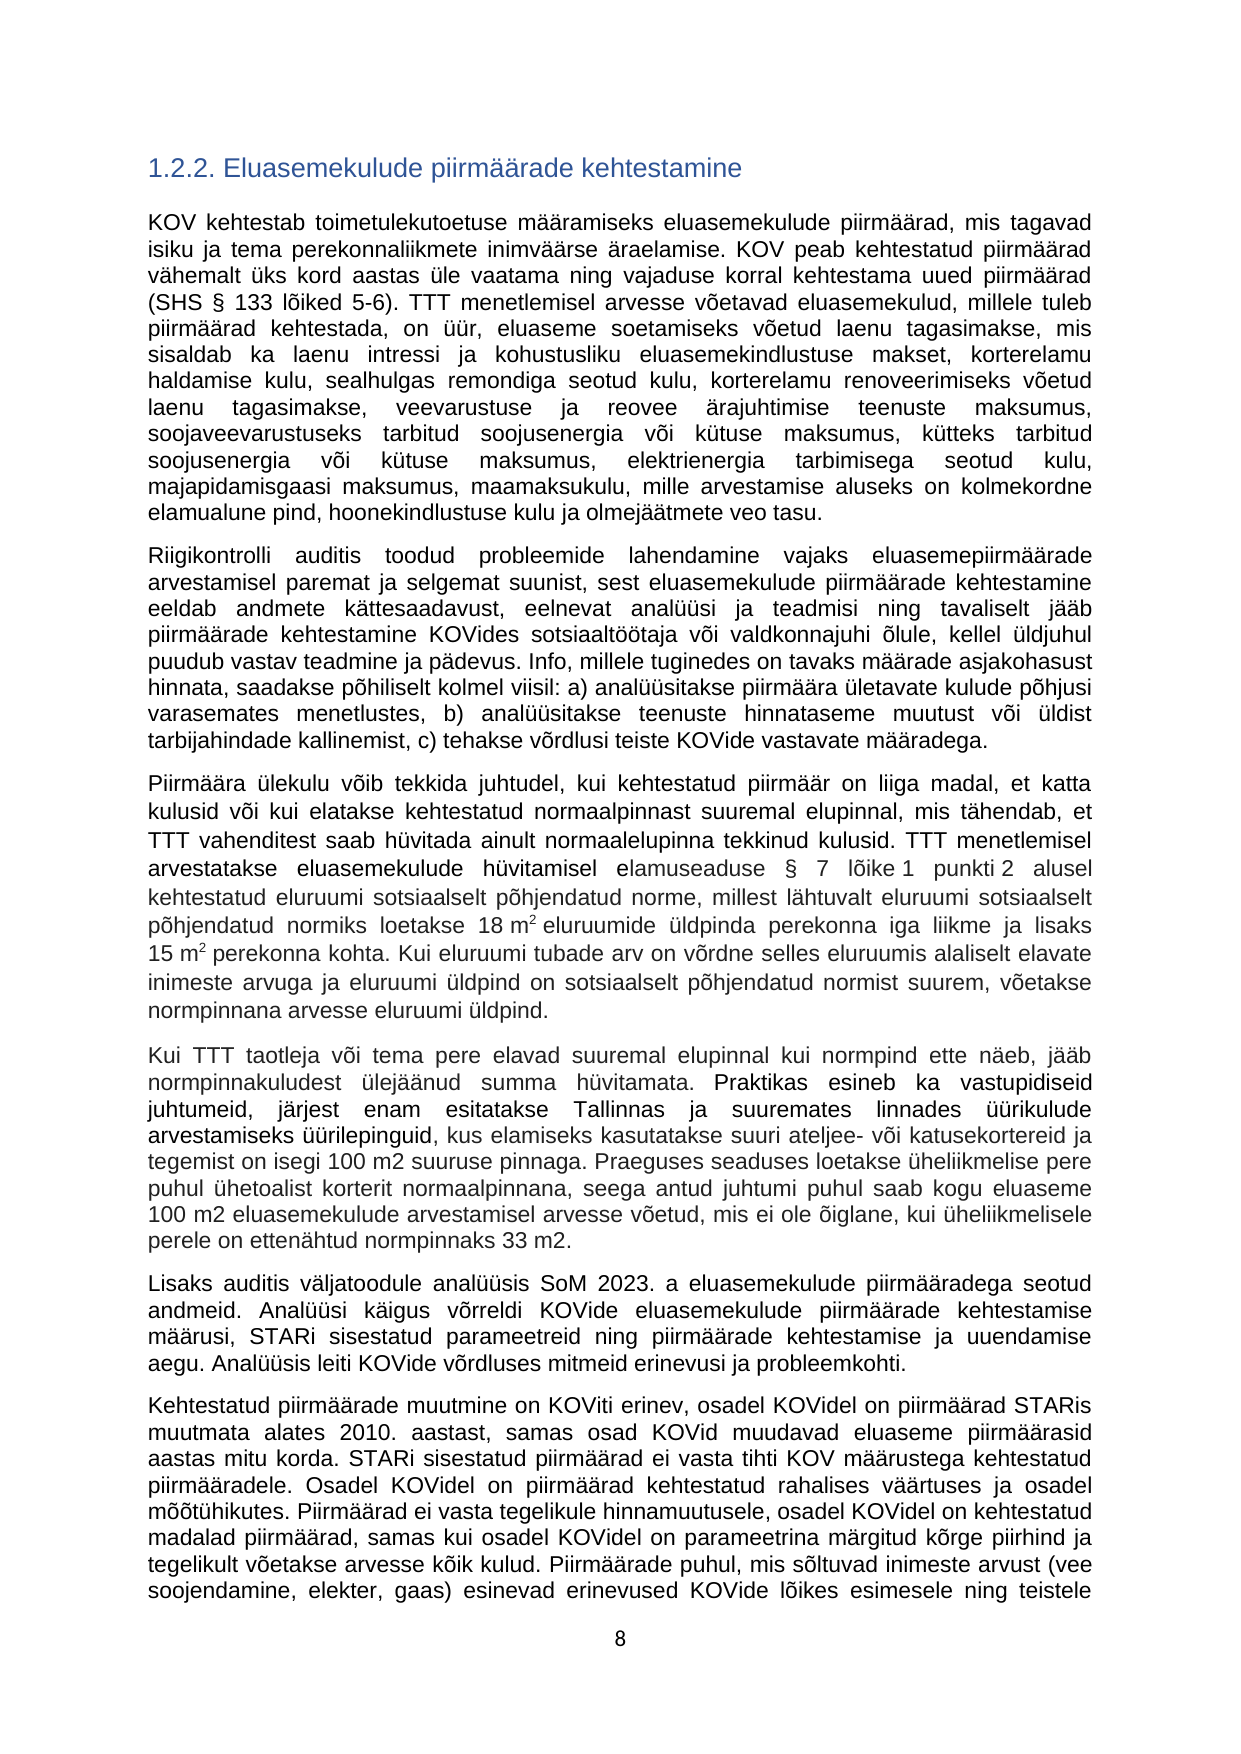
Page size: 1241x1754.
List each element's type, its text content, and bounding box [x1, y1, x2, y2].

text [148, 1392, 1093, 1603]
text Riigikontrolli auditis toodud probleemide lahendamine vajaks eluasemepiirmäärade arvestamisel paremat ja selgemat suunist, sest eluasemekulude piirmäärade kehtestamine eeldab andmete kättesaadavust, eelnevat analüüsi ja teadmisi ning tavaliselt jääb piirmäärade kehtestamine KOVides sotsiaaltöötaja või valdkonnajuhi õlule, kellel üldjuhul puudub vastav teadmine ja pädevus. Info, millele tuginedes on tavaks määrade asjakohasust hinnata, saadakse põhiliselt kolmel viisil: a) analüüsitakse piirmäära ületavate kulude põhjusi varasemates menetlustes, b) analüüsitakse teenuste hinnataseme muutust või üldist tarbijahindade kallinemist, c) tehakse võrdlusi teiste KOVide vastavate määradega. [148, 542, 1093, 753]
list KOV kehtestab toimetulekutoetuse määramiseks eluasemekulude piirmäärad, mis tagavad isiku ja tema perekonnaliikmete inimväärse äraelamise. KOV peab kehtestatud piirmäärad vähemalt üks kord aastas üle vaatama ning vajaduse korral kehtestama uued piirmäärad (SHS § 133 lõiked 5-6). TTT menetlemisel arvesse võetavad eluasemekulud, millele tuleb piirmäärad kehtestada, on üür, eluaseme soetamiseks võetud laenu tagasimakse, mis sisaldab ka laenu intressi ja kohustusliku eluasemekindlustuse makset, korterelamu haldamise kulu, sealhulgas remondiga seotud kulu, korterelamu renoveerimiseks võetud laenu tagasimakse, veevarustuse ja reovee ärajuhtimise teenuste maksumus, soojaveevarustuseks tarbitud soojusenergia või kütuse maksumus, kütteks tarbitud soojusenergia või kütuse maksumus, elektrienergia tarbimisega seotud kulu, majapidamisgaasi maksumus, maamaksukulu, mille arvestamise aluseks on kolmekordne elamualune pind, hoonekindlustuse kulu ja olmejäätmete veo tasu. [148, 209, 1093, 526]
subtitle 1.2.2. Eluasemekulude piirmäärade kehtestamine [148, 152, 1093, 183]
text Lisaks auditis väljatoodule analüüsis SoM 2023. a eluasemekulude piirmääradega seotud andmeid. Analüüsi käigus võrreldi KOVide eluasemekulude piirmäärade kehtestamise määrusi, STARi sisestatud parameetreid ning piirmäärade kehtestamise ja uuendamise aegu. Analüüsis leiti KOVide võrdluses mitmeid erinevusi ja probleemkohti. [148, 1270, 1093, 1376]
text Piirmäära ülekulu võib tekkida juhtudel, kui kehtestatud piirmäär on liiga madal, et katta kulusid või kui elatakse kehtestatud normaalpinnast suuremal elupinnal, mis tähendab, et TTT vahenditest saab hüvitada ainult normaalelupinna tekkinud kulusid. TTT menetlemisel arvestatakse eluasemekulude hüvitamisel elamuseaduse § 7 lõike 1 punkti 2 alusel kehtestatud eluruumi sotsiaalselt põhjendatud norme, millest lähtuvalt eluruumi sotsiaalselt põhjendatud normiks loetakse 18 m2 eluruumide üldpinda perekonna iga liikme ja lisaks 15 m2 perekonna kohta. Kui eluruumi tubade arv on võrdne selles eluruumis alaliselt elavate inimeste arvuga ja eluruumi üldpind on sotsiaalselt põhjendatud normist suurem, võetakse normpinnana arvesse eluruumi üldpind. [148, 770, 1093, 884]
text Kui TTT taotleja või tema pere elavad suuremal elupinnal kui normpind ette näeb, jääb normpinnakuludest ülejäänud summa hüvitamata. Praktikas esineb ka vastupidiseid juhtumeid, järjest enam esitatakse Tallinnas ja suuremates linnades üürikulude arvestamiseks üürilepinguid, kus elamiseks kasutatakse suuri ateljee- või katusekortereid ja tegemist on isegi 100 m2 suuruse pinnaga. Praeguses seaduses loetakse üheliikmelise pere puhul ühetoalist korterit normaalpinnana, seega antud juhtumi puhul saab kogu eluaseme 100 m2 eluasemekulude arvestamisel arvesse võetud, mis ei ole õiglane, kui üheliikmelisele perele on ettenähtud normpinnaks 33 m2. [148, 1069, 1093, 1148]
